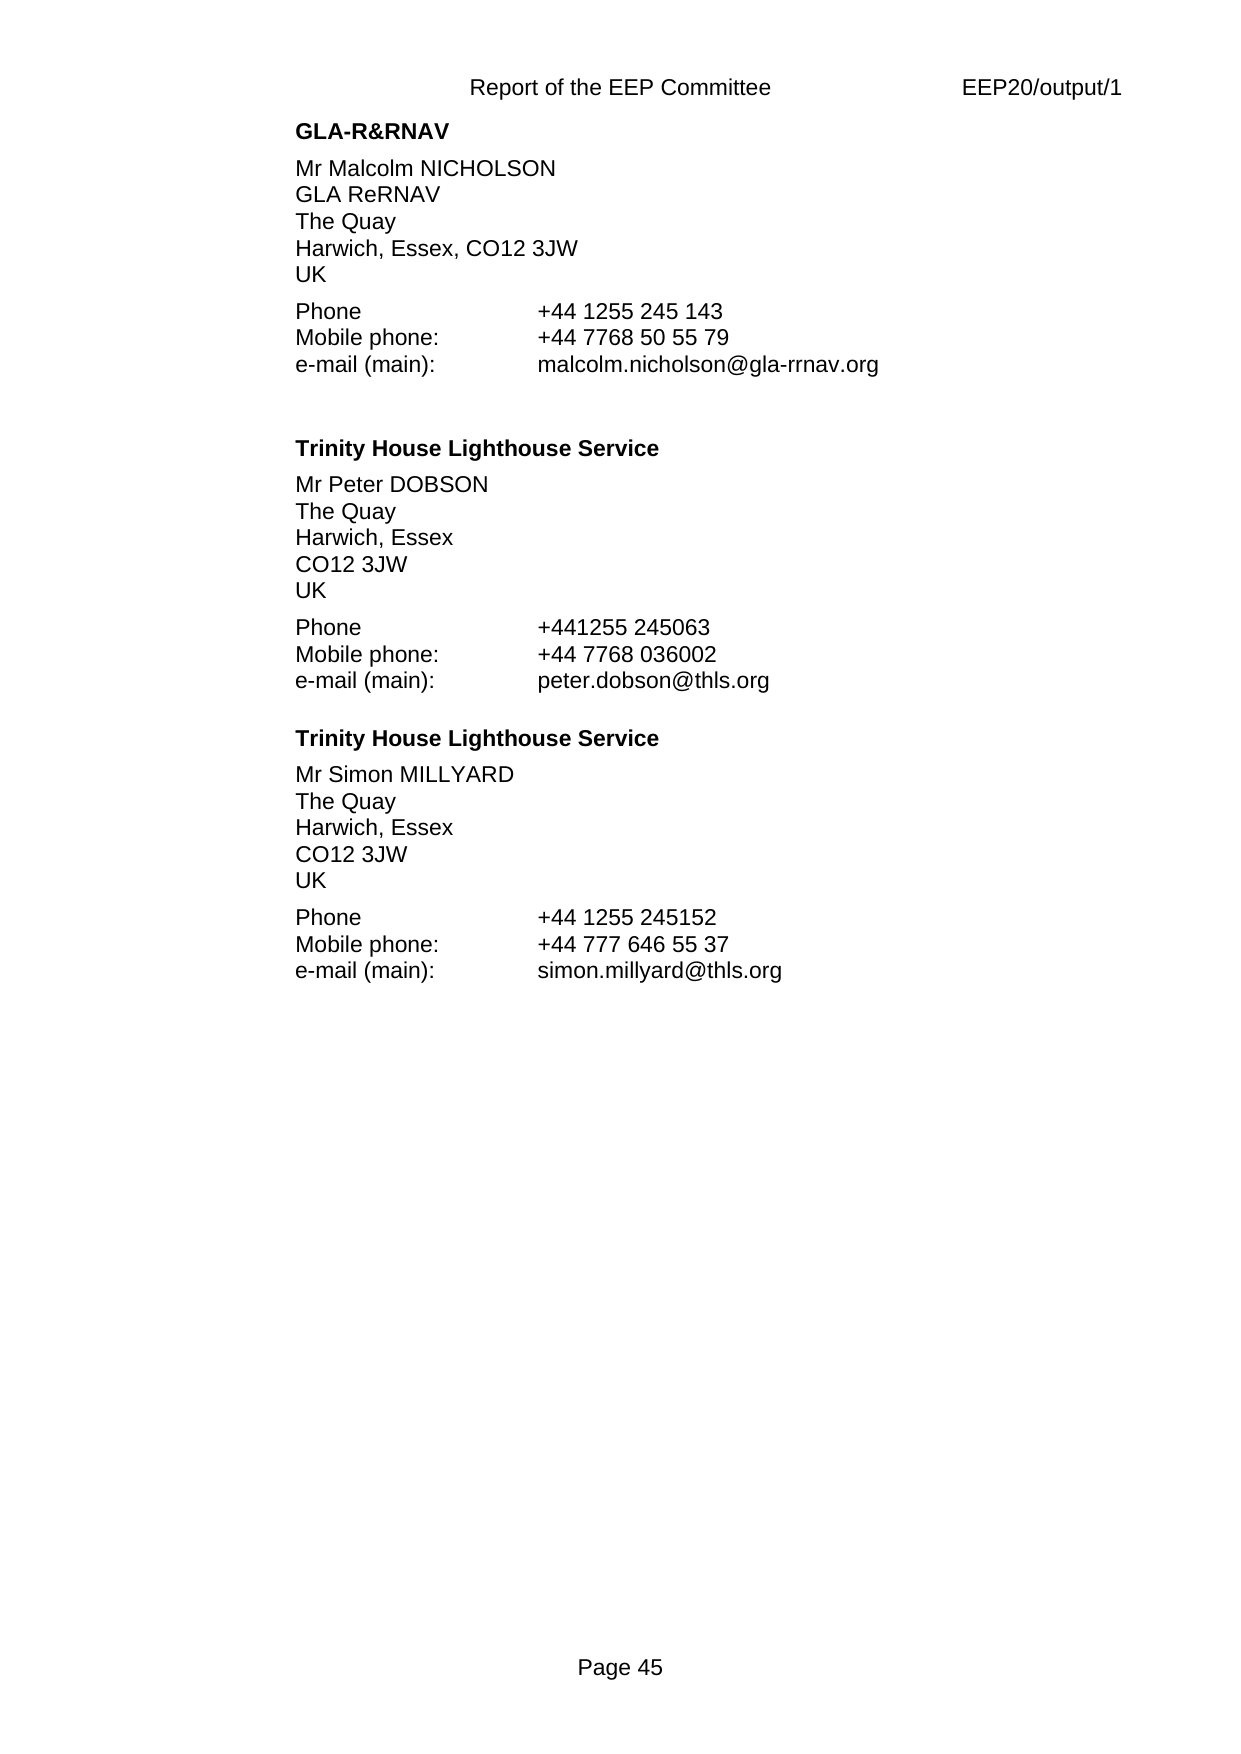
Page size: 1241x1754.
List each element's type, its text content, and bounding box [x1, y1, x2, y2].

text Phone +441255 245063 [118, 614, 1122, 641]
text Harwich, Essex [118, 814, 1122, 840]
text Mr Malcolm NICHOLSON [118, 155, 1122, 181]
text The Quay [118, 788, 1122, 814]
text GLA-R&RNAV [118, 118, 1122, 144]
text e-mail (main): malcolm.nicholson@gla-rrnav.org [118, 351, 1122, 377]
text The Quay [118, 208, 1122, 234]
text Mobile phone: +44 777 646 55 37 [118, 931, 1122, 957]
text Phone +44 1255 245 143 [118, 298, 1122, 324]
text UK [118, 261, 1122, 287]
text Mobile phone: +44 7768 036002 [118, 641, 1122, 667]
text Trinity House Lighthouse Service [118, 434, 1122, 461]
text UK [118, 577, 1122, 604]
text GLA ReRNAV [118, 181, 1122, 208]
text CO12 3JW [118, 841, 1122, 867]
text Harwich, Essex [118, 524, 1122, 550]
text Harwich, Essex, CO12 3JW [118, 235, 1122, 261]
text UK [118, 867, 1122, 894]
text Mr Simon MILLYARD [118, 761, 1122, 788]
text e-mail (main): simon.millyard@thls.org [118, 957, 1122, 983]
text Trinity House Lighthouse Service [118, 724, 1122, 751]
text Mr Peter DOBSON [118, 471, 1122, 498]
text The Quay [118, 498, 1122, 524]
text Phone +44 1255 245152 [118, 904, 1122, 931]
text CO12 3JW [118, 551, 1122, 577]
text Mobile phone: +44 7768 50 55 79 [118, 324, 1122, 351]
text e-mail (main): peter.dobson@thls.org [118, 667, 1122, 693]
